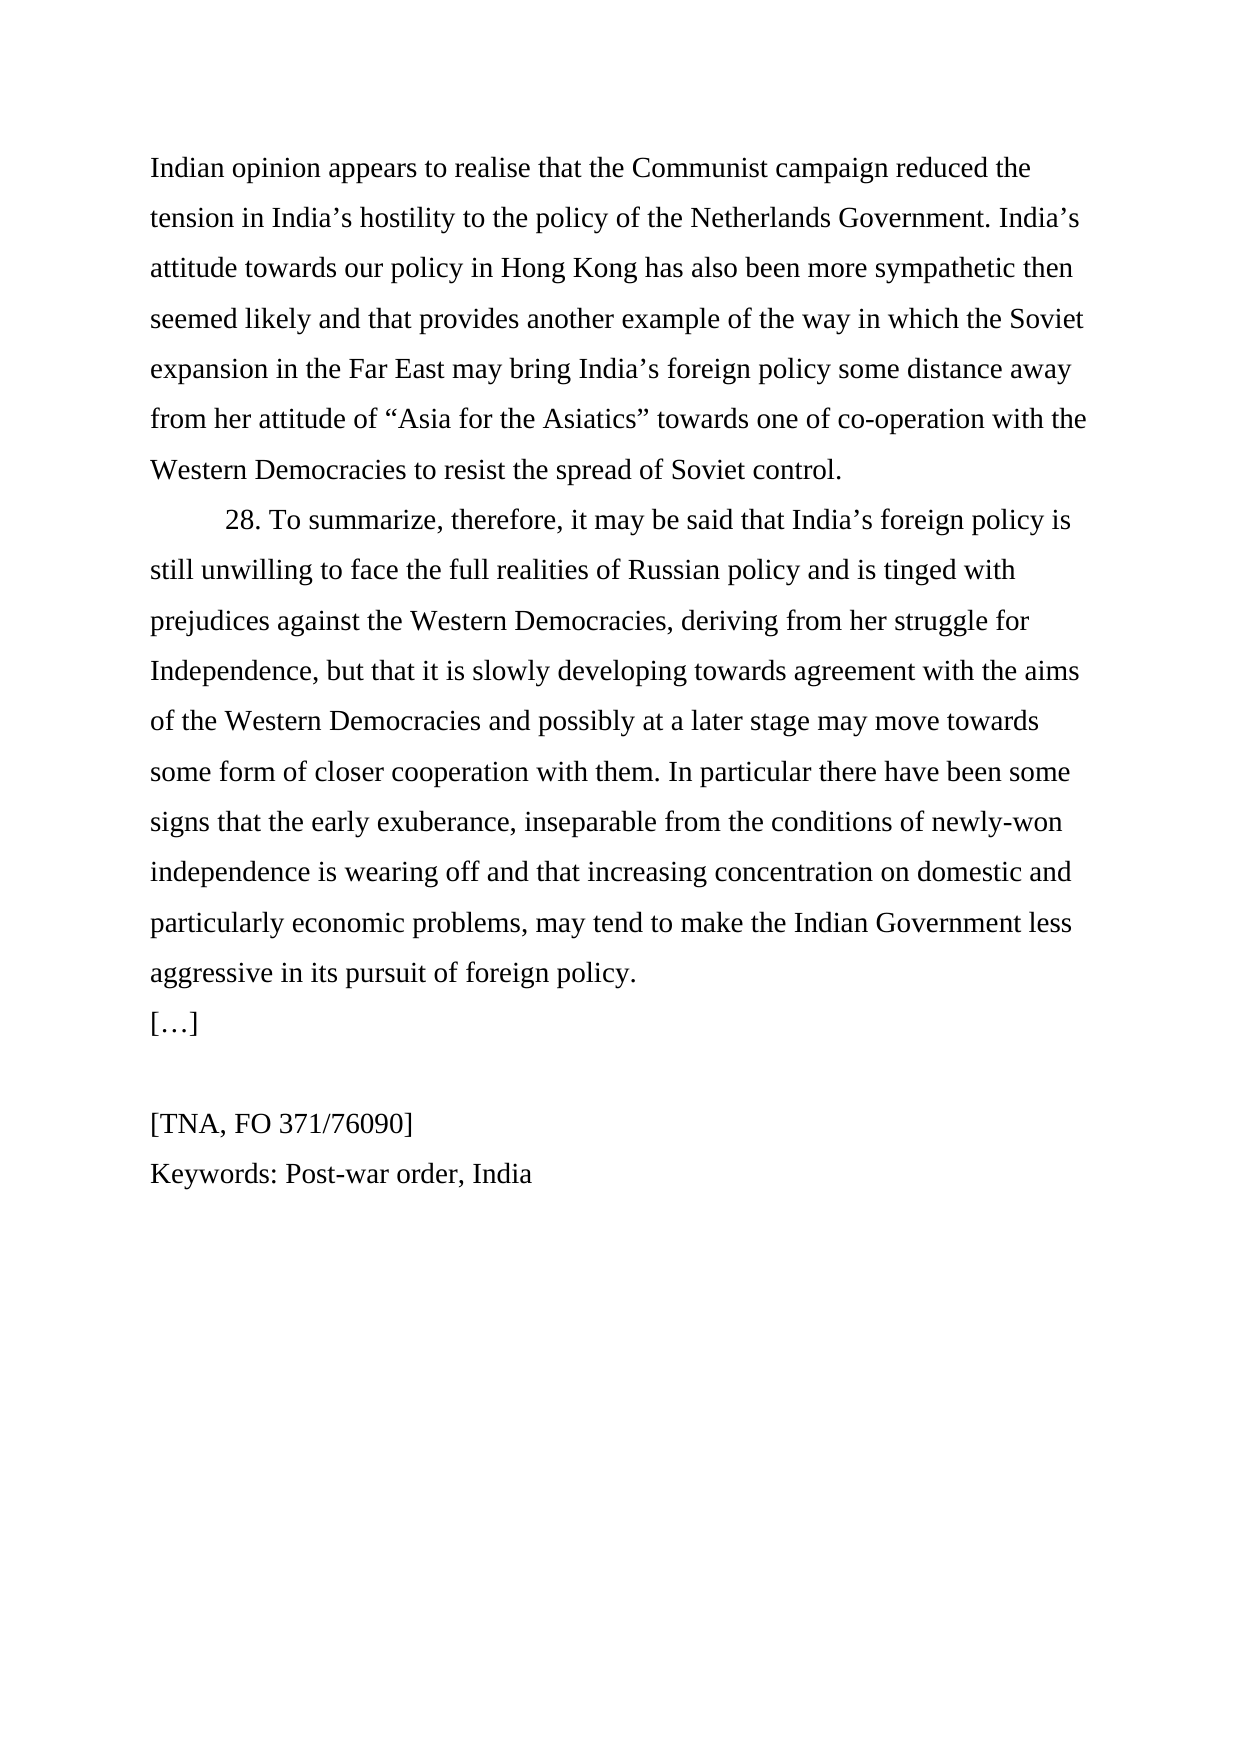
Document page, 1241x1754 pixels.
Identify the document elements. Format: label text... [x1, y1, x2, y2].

text […] [150, 1005, 1090, 1039]
text 28. To summarize, therefore, it may be said that India’s foreign policy is still unwilling to face the full realities of Russian policy and is tinged with prejudices against the Western Democracies, deriving from her struggle for Independence, but that it is slowly developing towards agreement with the aims of the Western Democracies and possibly at a later stage may move towards some form of closer cooperation with them. In particular there have been some signs that the early exuberance, inseparable from the conditions of newly-won independence is wearing off and that increasing concentration on domestic and particularly economic problems, may tend to make the Indian Government less aggressive in its pursuit of foreign policy. [150, 502, 1090, 988]
text [TNA, FO 371/76090] [150, 1106, 1090, 1139]
text Keywords: Post-war order, India [150, 1156, 1090, 1190]
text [150, 150, 1090, 485]
